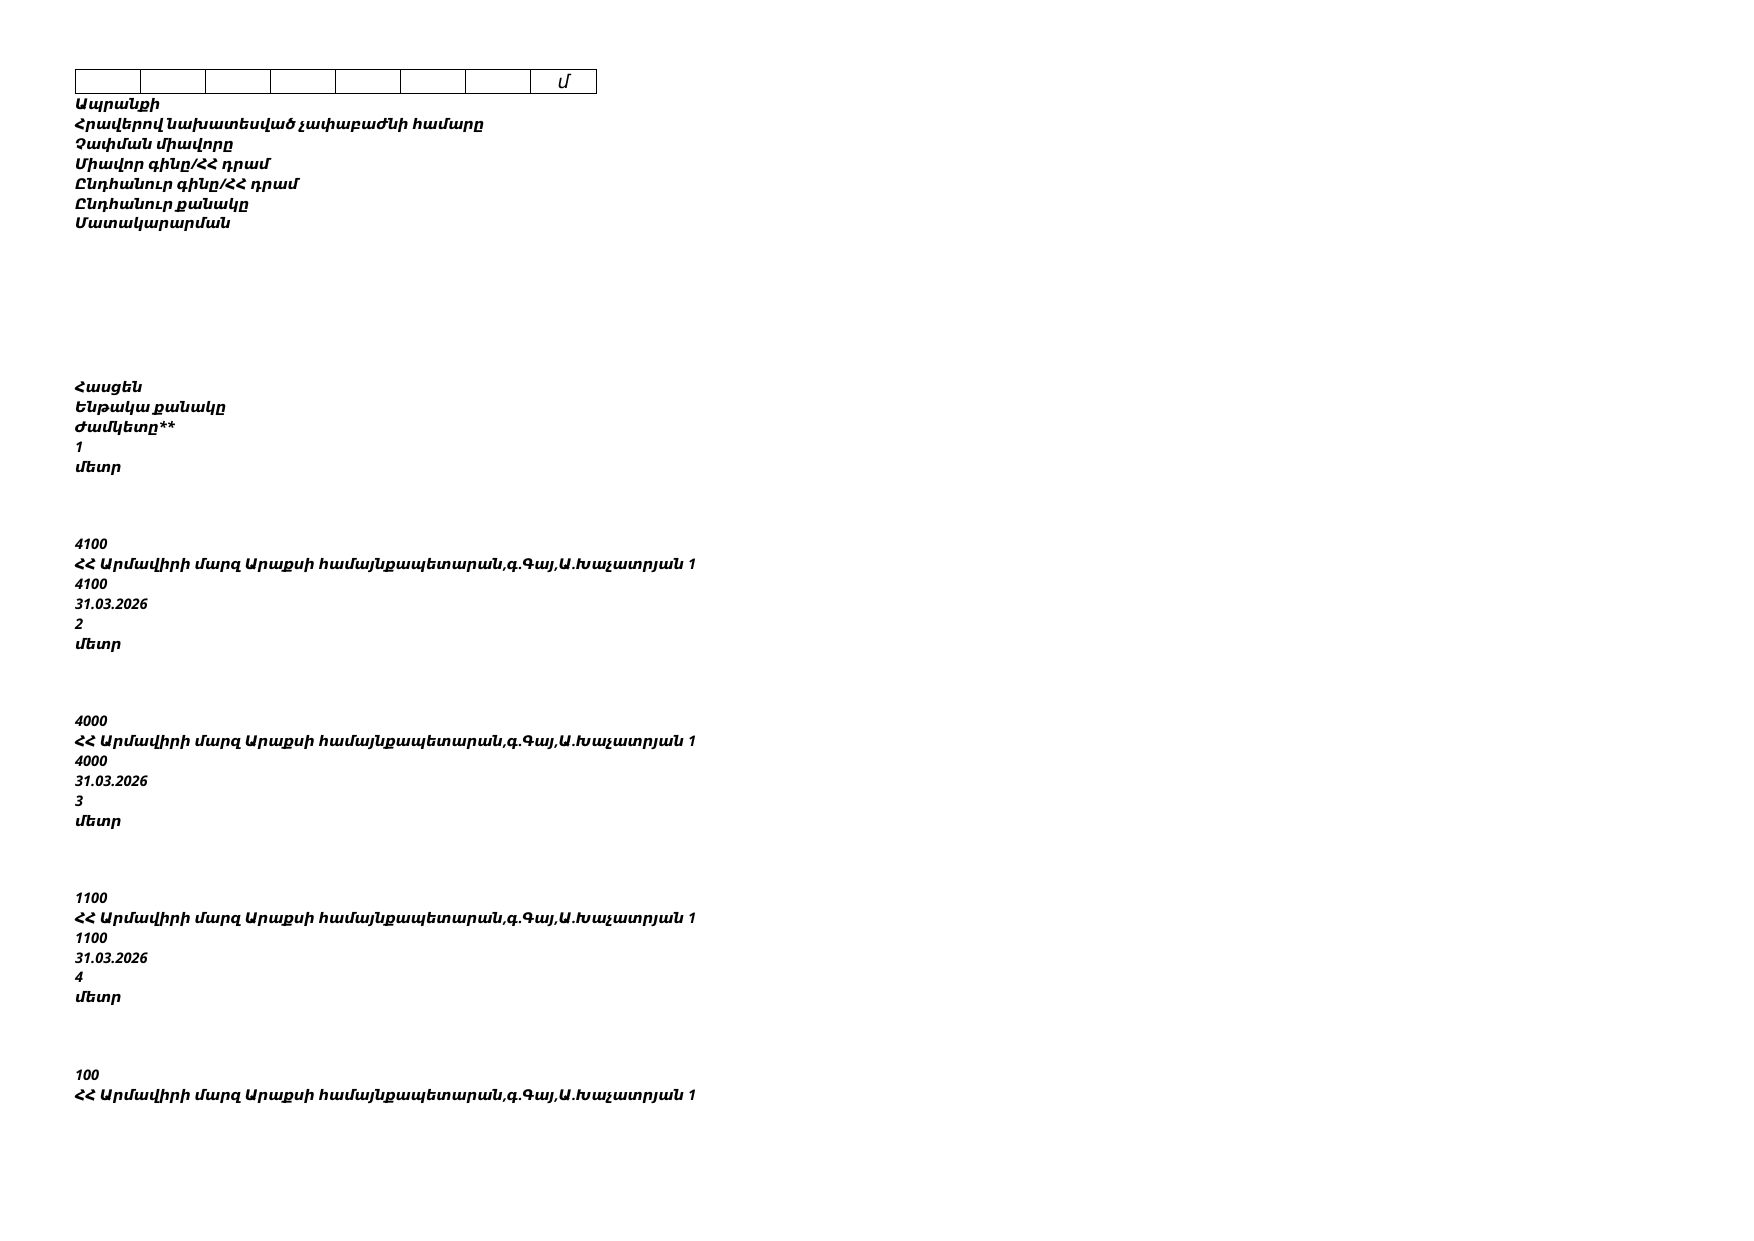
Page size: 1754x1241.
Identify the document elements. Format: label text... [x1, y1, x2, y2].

text ՀՀ դրամ [542, 70, 585, 93]
